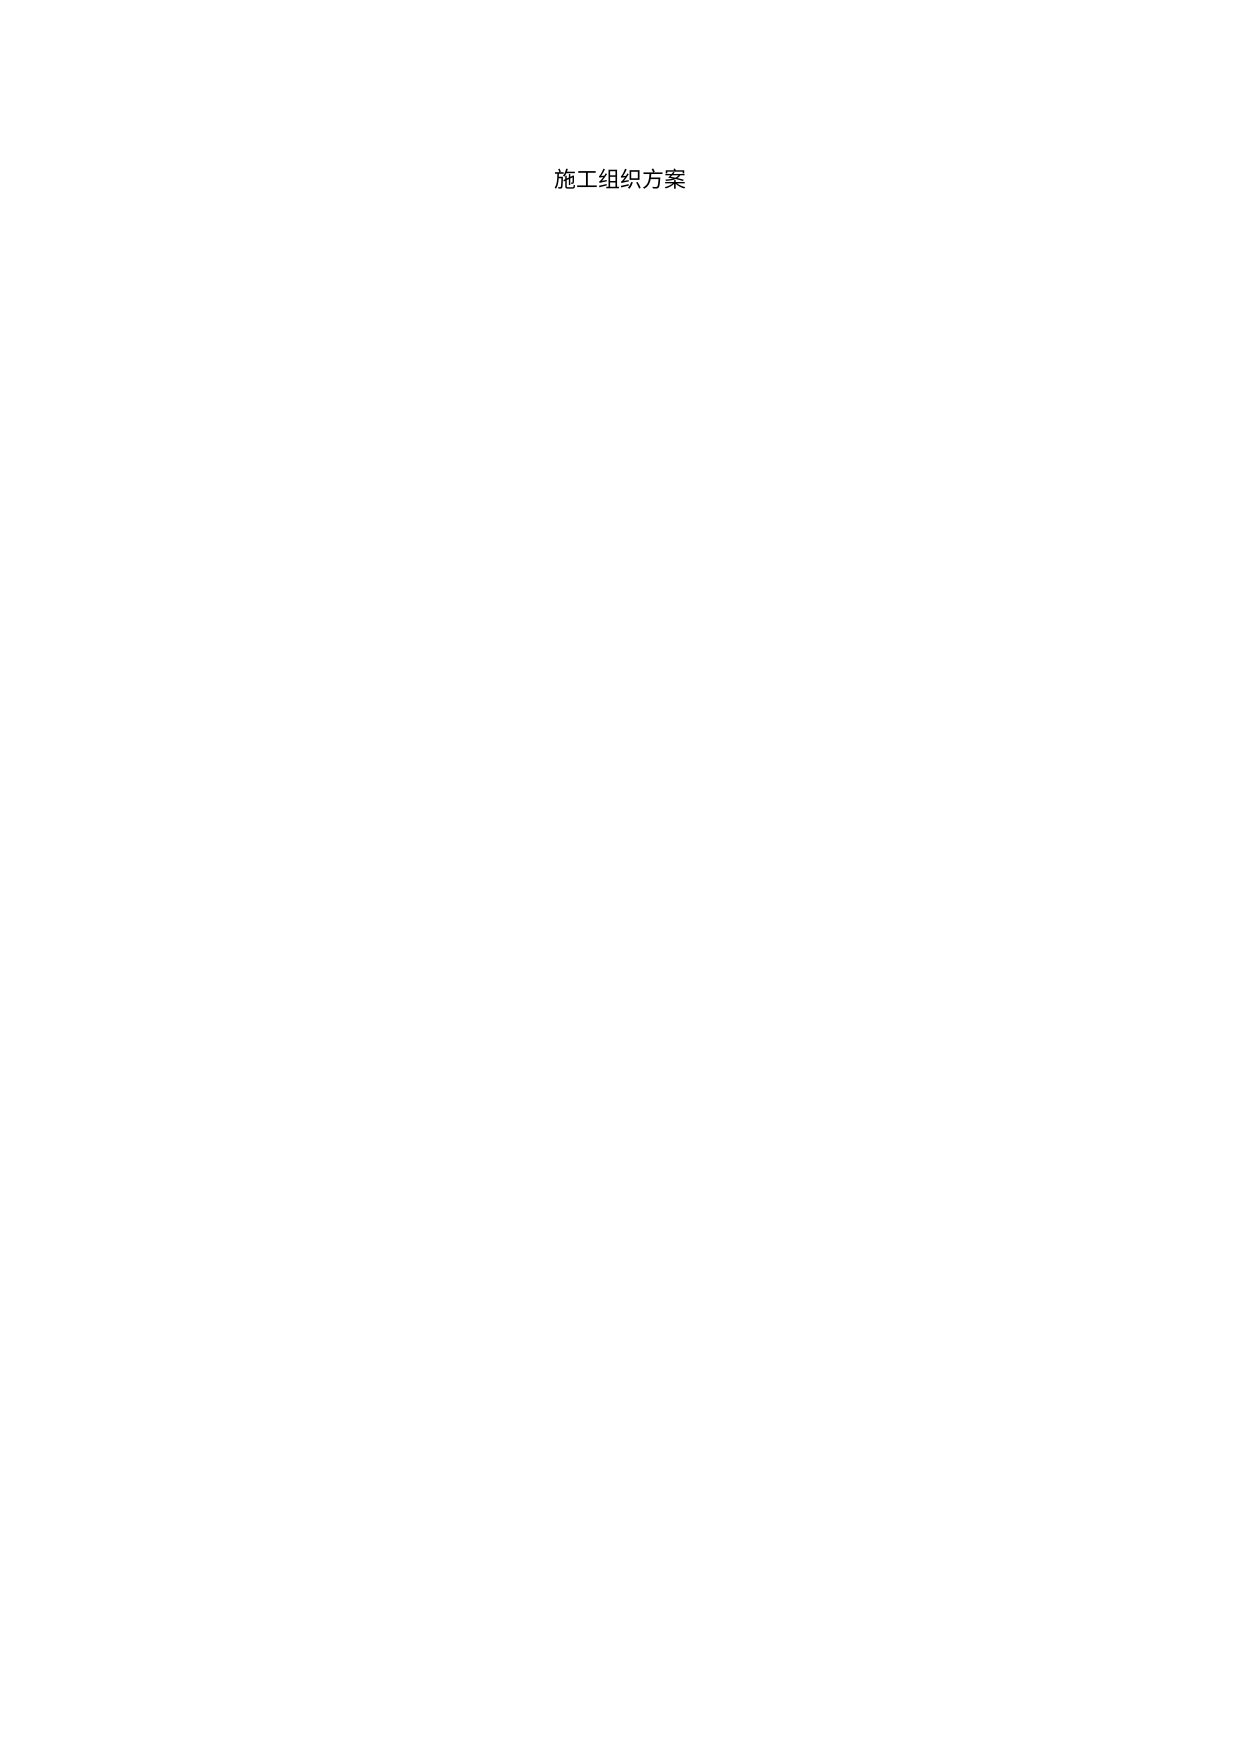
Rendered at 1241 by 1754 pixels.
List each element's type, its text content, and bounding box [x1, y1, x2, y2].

text 施工组织方案 [187, 162, 1053, 194]
